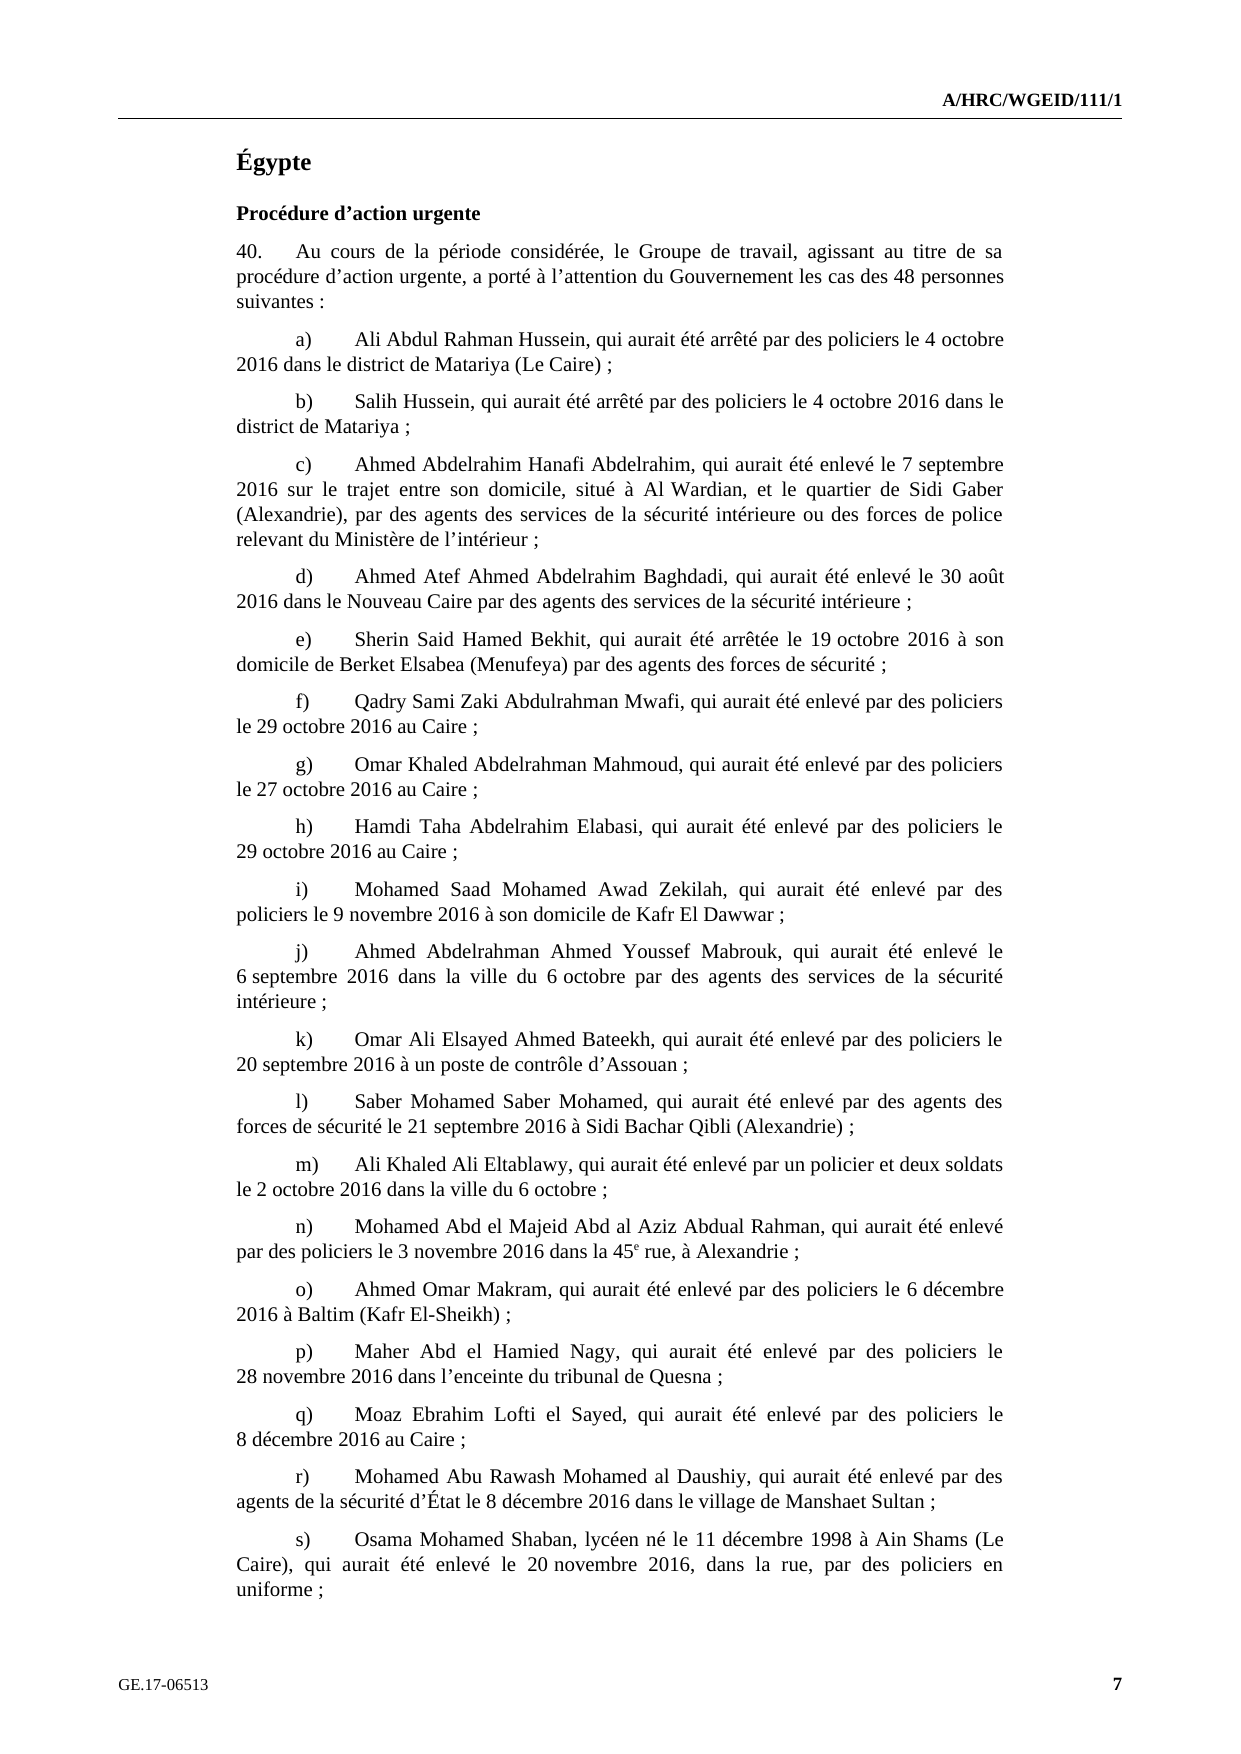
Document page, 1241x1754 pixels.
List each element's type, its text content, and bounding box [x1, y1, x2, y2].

text Égypte [118, 148, 1004, 176]
text r) Mohamed Abu Rawash Mohamed al Daushiy, qui aurait été enlevé par des agents de la sécurité d’État le 8 décembre 2016 dans le village de Manshaet Sultan ; [236, 1463, 1004, 1513]
text k) Omar Ali Elsayed Ahmed Bateekh, qui aurait été enlevé par des policiers le 20 septembre 2016 à un poste de contrôle d’Assouan ; [236, 1026, 1004, 1076]
text n) Mohamed Abd el Majeid Abd al Aziz Abdual Rahman, qui aurait été enlevé par des policiers le 3 novembre 2016 dans la 45e rue, à Alexandrie ; [236, 1213, 1004, 1263]
text m) Ali Khaled Ali Eltablawy, qui aurait été enlevé par un policier et deux soldats le 2 octobre 2016 dans la ville du 6 octobre ; [236, 1151, 1004, 1201]
text Procédure d’action urgente [118, 201, 1004, 226]
text d) Ahmed Atef Ahmed Abdelrahim Baghdadi, qui aurait été enlevé le 30 août 2016 dans le Nouveau Caire par des agents des services de la sécurité intérieure ; [236, 563, 1004, 613]
text g) Omar Khaled Abdelrahman Mahmoud, qui aurait été enlevé par des policiers le 27 octobre 2016 au Caire ; [236, 751, 1004, 801]
text e) Sherin Said Hamed Bekhit, qui aurait été arrêtée le 19 octobre 2016 à son domicile de Berket Elsabea (Menufeya) par des agents des forces de sécurité ; [236, 626, 1004, 676]
text a) Ali Abdul Rahman Hussein, qui aurait été arrêté par des policiers le 4 octobre 2016 dans le district de Matariya (Le Caire) ; [236, 326, 1004, 376]
text h) Hamdi Taha Abdelrahim Elabasi, qui aurait été enlevé par des policiers le 29 octobre 2016 au Caire ; [236, 813, 1004, 863]
text f) Qadry Sami Zaki Abdulrahman Mwafi, qui aurait été enlevé par des policiers le 29 octobre 2016 au Caire ; [236, 688, 1004, 738]
text l) Saber Mohamed Saber Mohamed, qui aurait été enlevé par des agents des forces de sécurité le 21 septembre 2016 à Sidi Bachar Qibli (Alexandrie) ; [236, 1088, 1004, 1138]
text Au cours de la période considérée, le Groupe de travail, agissant au titre de sa procédure d’action urgente, a porté à l’attention du Gouvernement les cas des 48 personnes suivantes : [236, 238, 1004, 313]
text i) Mohamed Saad Mohamed Awad Zekilah, qui aurait été enlevé par des policiers le 9 novembre 2016 à son domicile de Kafr El Dawwar ; [236, 876, 1004, 926]
text p) Maher Abd el Hamied Nagy, qui aurait été enlevé par des policiers le 28 novembre 2016 dans l’enceinte du tribunal de Quesna ; [236, 1338, 1004, 1388]
text q) Moaz Ebrahim Lofti el Sayed, qui aurait été enlevé par des policiers le 8 décembre 2016 au Caire ; [236, 1401, 1004, 1451]
text b) Salih Hussein, qui aurait été arrêté par des policiers le 4 octobre 2016 dans le district de Matariya ; [236, 388, 1004, 438]
text c) Ahmed Abdelrahim Hanafi Abdelrahim, qui aurait été enlevé le 7 septembre 2016 sur le trajet entre son domicile, situé à Al Wardian, et le quartier de Sidi Gaber (Alexandrie), par des agents des services de la sécurité intérieure ou des forces de police relevant du Ministère de l’intérieur ; [236, 451, 1004, 551]
text j) Ahmed Abdelrahman Ahmed Youssef Mabrouk, qui aurait été enlevé le 6 septembre 2016 dans la ville du 6 octobre par des agents des services de la sécurité intérieure ; [236, 938, 1004, 1013]
text o) Ahmed Omar Makram, qui aurait été enlevé par des policiers le 6 décembre 2016 à Baltim (Kafr El-Sheikh) ; [236, 1276, 1004, 1326]
text s) Osama Mohamed Shaban, lycéen né le 11 décembre 1998 à Ain Shams (Le Caire), qui aurait été enlevé le 20 novembre 2016, dans la rue, par des policiers en uniforme ; [236, 1526, 1004, 1601]
